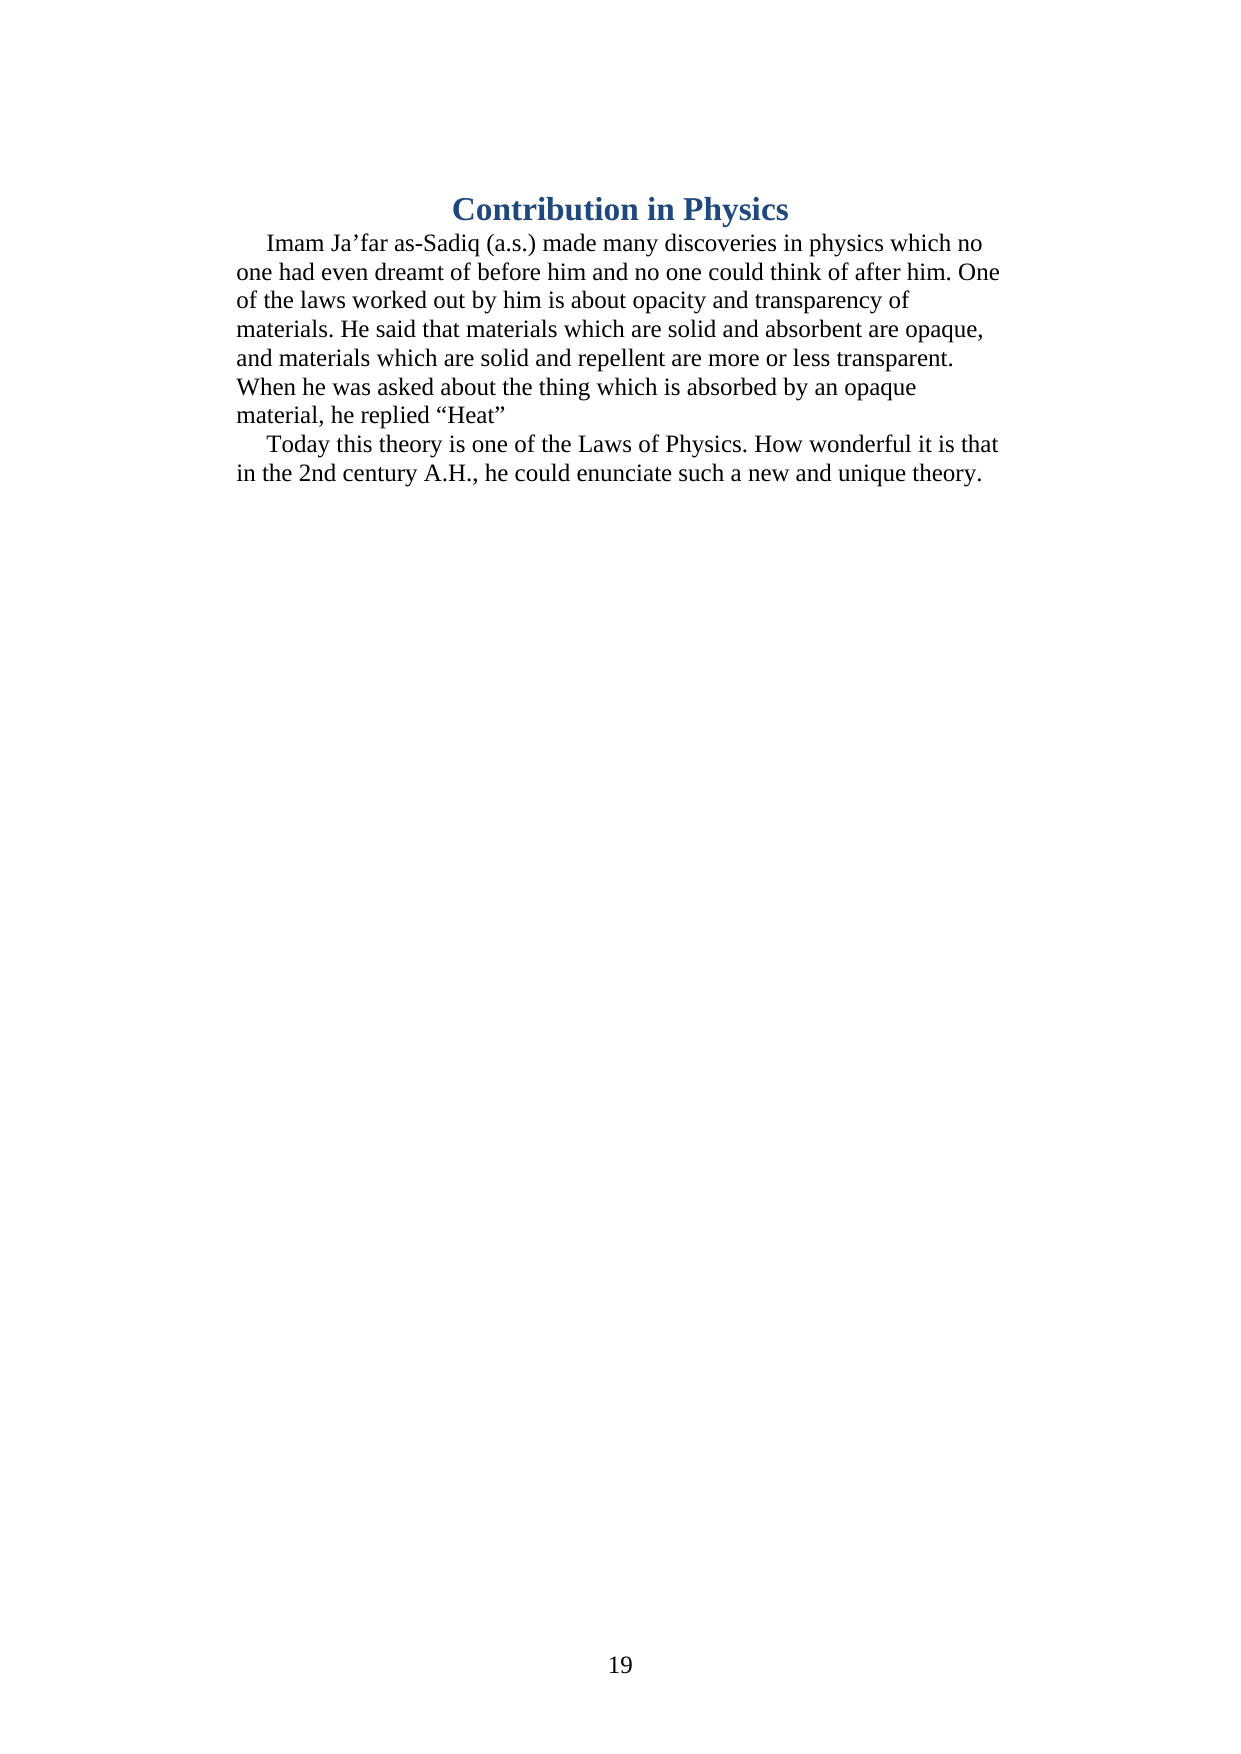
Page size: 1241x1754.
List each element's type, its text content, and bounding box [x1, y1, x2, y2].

text Today this theory is one of the Laws of Physics. How wonderful it is that in the 2nd century A.H., he could enunciate such a new and unique theory. [236, 429, 1004, 487]
subtitle Contribution in Physics [236, 190, 1004, 228]
text Imam Ja’far as-Sadiq (a.s.) made many discoveries in physics which no one had even dreamt of before him and no one could think of after him. One of the laws worked out by him is about opacity and transparency of materials. He said that materials which are solid and absorbent are opaque, and materials which are solid and repellent are more or less transparent. When he was asked about the thing which is absorbed by an opaque material, he replied “Heat” [236, 228, 1004, 429]
